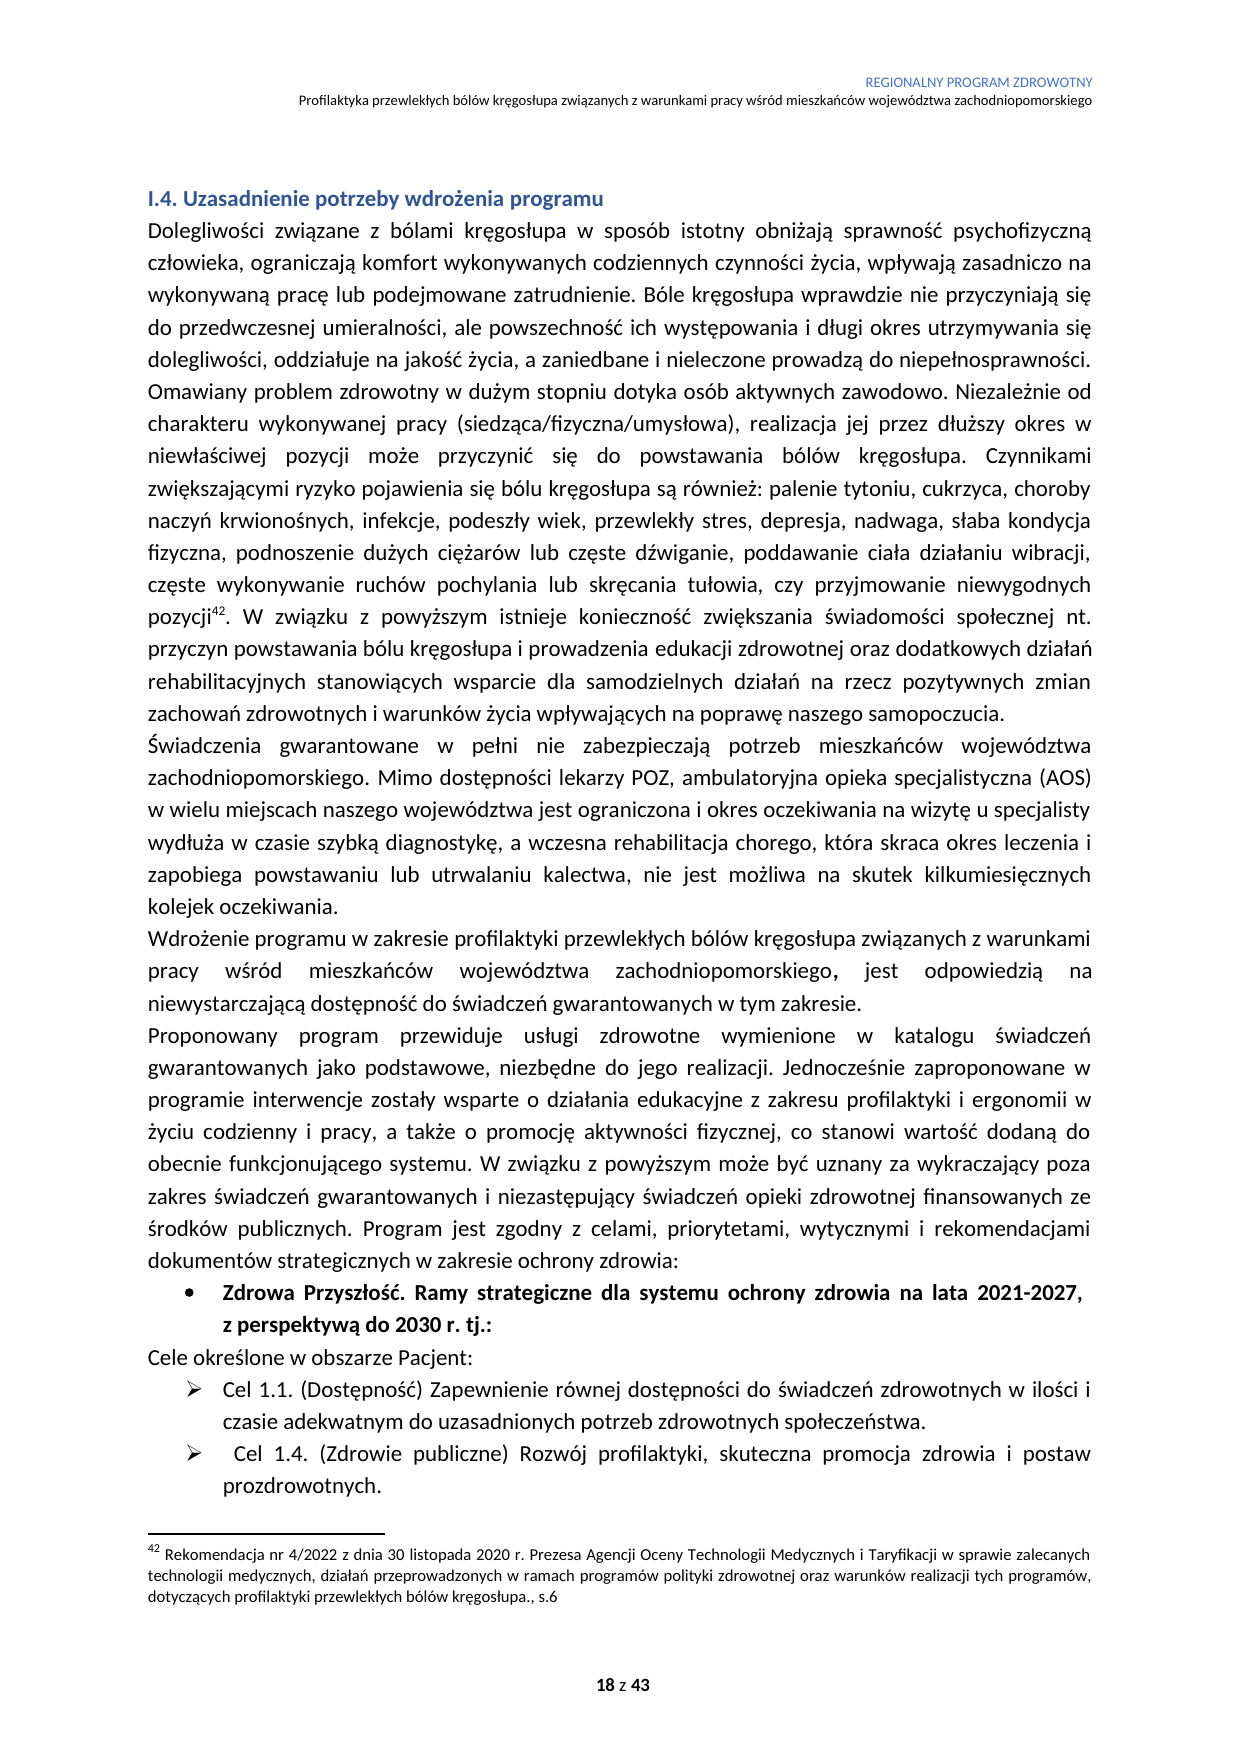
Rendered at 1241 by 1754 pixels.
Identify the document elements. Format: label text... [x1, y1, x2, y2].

text Proponowany program przewiduje usługi zdrowotne wymienione w katalogu świadczeń gwarantowanych jako podstawowe, niezbędne do jego realizacji. Jednocześnie zaproponowane w programie interwencje zostały wsparte o działania edukacyjne z zakresu profilaktyki i ergonomii w życiu codzienny i pracy, a także o promocję aktywności fizycznej, co stanowi wartość dodaną do obecnie funkcjonującego systemu. W związku z powyższym może być uznany za wykraczający poza zakres świadczeń gwarantowanych i niezastępujący świadczeń opieki zdrowotnej finansowanych ze środków publicznych. Program jest zgodny z celami, priorytetami, wytycznymi i rekomendacjami dokumentów strategicznych w zakresie ochrony zdrowia: [148, 1021, 1093, 1274]
list Zdrowa Przyszłość. Ramy strategiczne dla systemu ochrony zdrowia na lata 2021-2027, z perspektywą do 2030 r. tj.: [185, 1278, 1093, 1338]
text Cele określone w obszarze Pacjent: [148, 1343, 1093, 1371]
subtitle I.4. Uzasadnienie potrzeby wdrożenia programu [148, 184, 1093, 212]
text Wdrożenie programu w zakresie profilaktyki przewlekłych bólów kręgosłupa związanych z warunkami pracy wśród mieszkańców województwa zachodniopomorskiego, jest odpowiedzią na niewystarczającą dostępność do świadczeń gwarantowanych w tym zakresie. [148, 924, 1093, 1017]
text Świadczenia gwarantowane w pełni nie zabezpieczają potrzeb mieszkańców województwa zachodniopomorskiego. Mimo dostępności lekarzy POZ, ambulatoryjna opieka specjalistyczna (AOS) w wielu miejscach naszego województwa jest ograniczona i okres oczekiwania na wizytę u specjalisty wydłuża w czasie szybką diagnostykę, a wczesna rehabilitacja chorego, która skraca okres leczenia i zapobiega powstawaniu lub utrwalaniu kalectwa, nie jest możliwa na skutek kilkumiesięcznych kolejek oczekiwania. [148, 731, 1093, 920]
text Dolegliwości związane z bólami kręgosłupa w sposób istotny obniżają sprawność psychofizyczną człowieka, ograniczają komfort wykonywanych codziennych czynności życia, wpływają zasadniczo na wykonywaną pracę lub podejmowane zatrudnienie. Bóle kręgosłupa wprawdzie nie przyczyniają się do przedwczesnej umieralności, ale powszechność ich występowania i długi okres utrzymywania się dolegliwości, oddziałuje na jakość życia, a zaniedbane i nieleczone prowadzą do niepełnosprawności. Omawiany problem zdrowotny w dużym stopniu dotyka osób aktywnych zawodowo. Niezależnie od charakteru wykonywanej pracy (siedząca/fizyczna/umysłowa), realizacja jej przez dłuższy okres w niewłaściwej pozycji może przyczynić się do powstawania bólów kręgosłupa. Czynnikami zwiększającymi ryzyko pojawienia się bólu kręgosłupa są również: palenie tytoniu, cukrzyca, choroby naczyń krwionośnych, infekcje, podeszły wiek, przewlekły stres, depresja, nadwaga, słaba kondycja fizyczna, podnoszenie dużych ciężarów lub częste dźwiganie, poddawanie ciała działaniu wibracji, częste wykonywanie ruchów pochylania lub skręcania tułowia, czy przyjmowanie niewygodnych pozycji. W związku z powyższym istnieje konieczność zwiększania świadomości społecznej nt. przyczyn powstawania bólu kręgosłupa i prowadzenia edukacji zdrowotnej oraz dodatkowych działań rehabilitacyjnych stanowiących wsparcie dla samodzielnych działań na rzecz pozytywnych zmian zachowań zdrowotnych i warunków życia wpływających na poprawę naszego samopoczucia. [148, 216, 1093, 727]
list Cel 1.4. (Zdrowie publiczne) Rozwój profilaktyki, skuteczna promocja zdrowia i postaw prozdrowotnych. [185, 1439, 1093, 1499]
list Cel 1.1. (Dostępność) Zapewnienie równej dostępności do świadczeń zdrowotnych w ilości i czasie adekwatnym do uzasadnionych potrzeb zdrowotnych społeczeństwa. [185, 1375, 1093, 1435]
